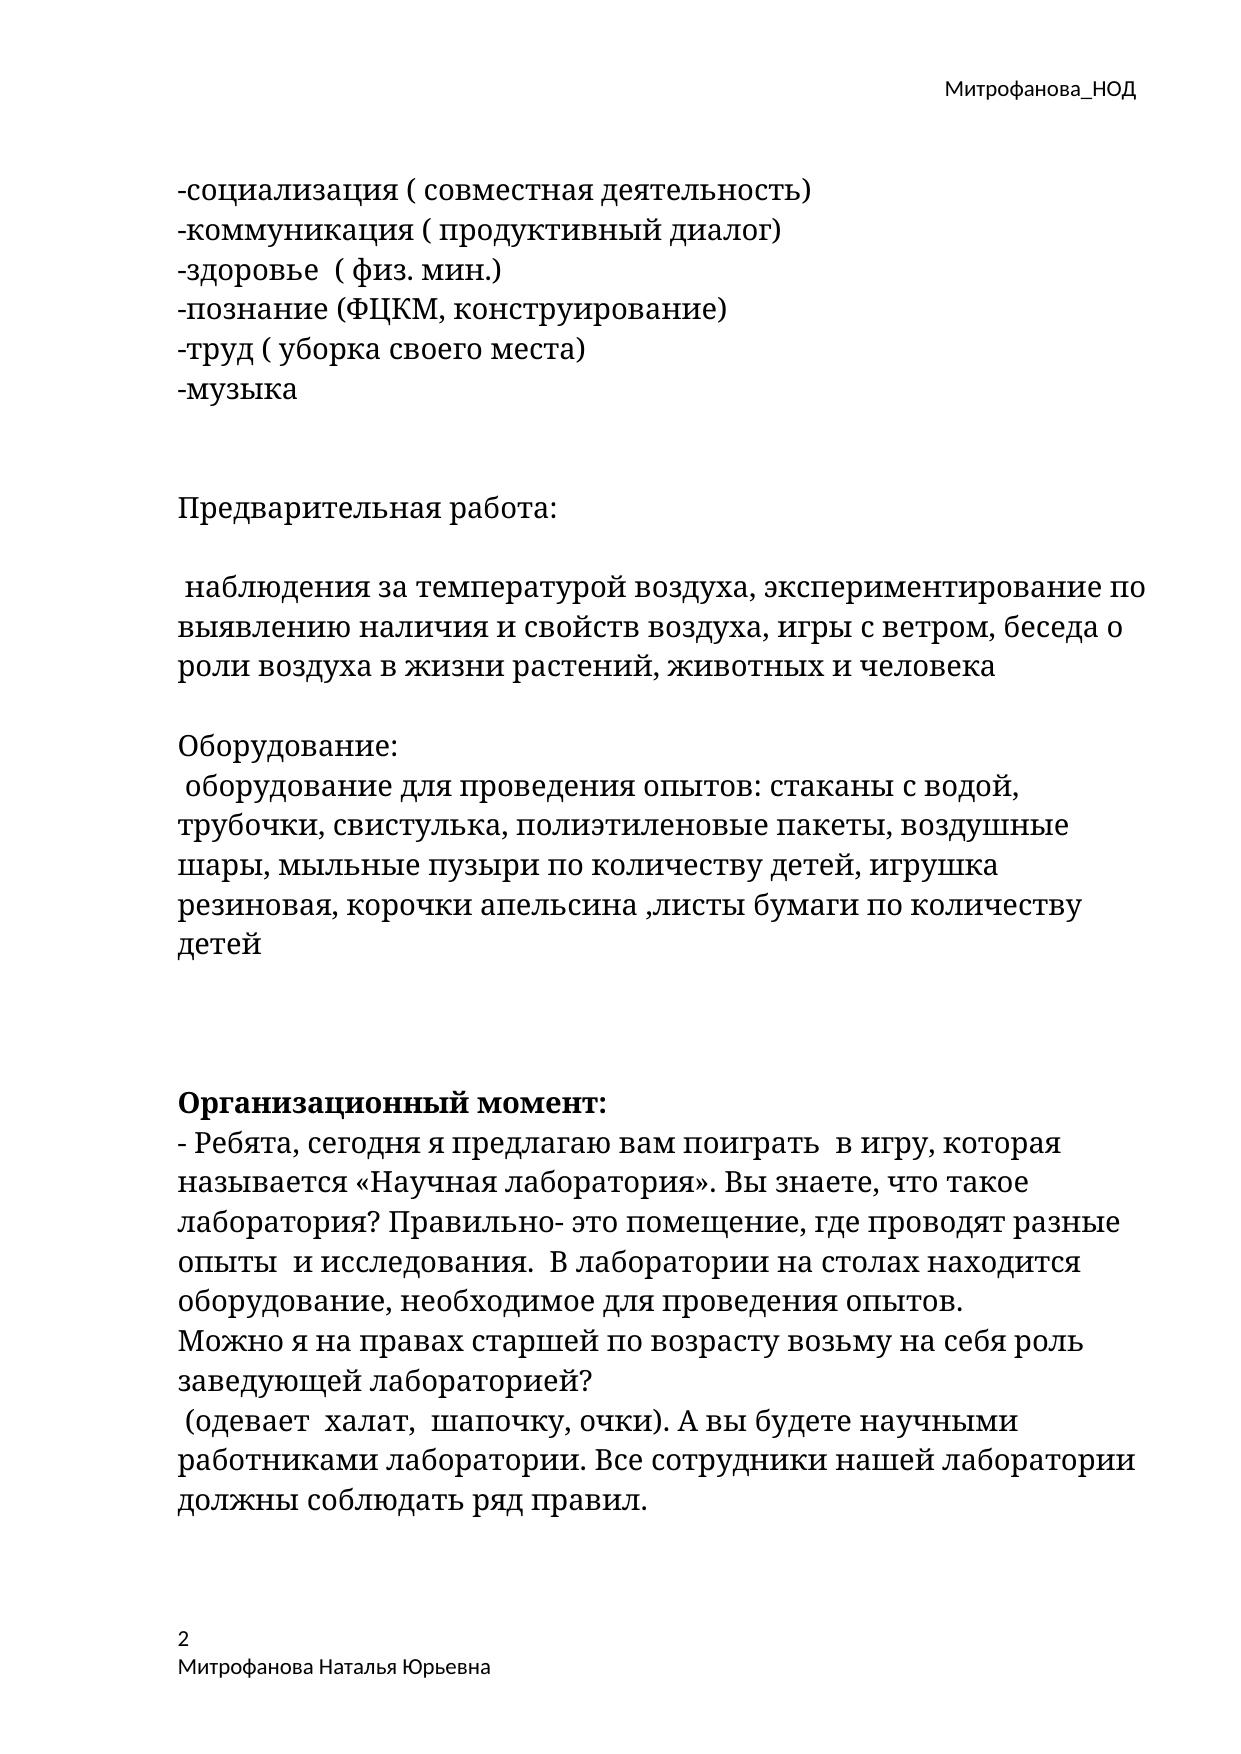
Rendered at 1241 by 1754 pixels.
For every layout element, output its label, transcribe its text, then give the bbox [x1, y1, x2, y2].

text оборудование для проведения опытов: стаканы с водой, трубочки, свистулька, полиэтиленовые пакеты, воздушные шары, мыльные пузыри по количеству детей, игрушка резиновая, корочки апельсина ,листы бумаги по количеству детей [177, 765, 1152, 963]
text -познание (ФЦКМ, конструирование) [177, 288, 1152, 328]
text Организационный момент: [177, 1082, 1152, 1122]
text -социализация ( совместная деятельность) [177, 169, 1152, 209]
text Предварительная работа: [177, 487, 1152, 527]
text - Ребята, сегодня я предлагаю вам поиграть в игру, которая называется «Научная лаборатория». Вы знаете, что такое лаборатория? Правильно- это помещение, где проводят разные опыты и исследования. В лаборатории на столах находится оборудование, необходимое для проведения опытов. [177, 1122, 1152, 1320]
text -музыка [177, 368, 1152, 408]
text -труд ( уборка своего места) [177, 328, 1152, 368]
text Можно я на правах старшей по возрасту возьму на себя роль заведующей лабораторией? [177, 1320, 1152, 1400]
text Оборудование: [177, 725, 1152, 765]
text -здоровье ( физ. мин.) [177, 249, 1152, 288]
text -коммуникация ( продуктивный диалог) [177, 209, 1152, 249]
text (одевает халат, шапочку, очки). А вы будете научными работниками лаборатории. Все сотрудники нашей лаборатории должны соблюдать ряд правил. [177, 1400, 1152, 1519]
text наблюдения за температурой воздуха, экспериментирование по выявлению наличия и свойств воздуха, игры с ветром, беседа о роли воздуха в жизни растений, животных и человека [177, 566, 1152, 685]
